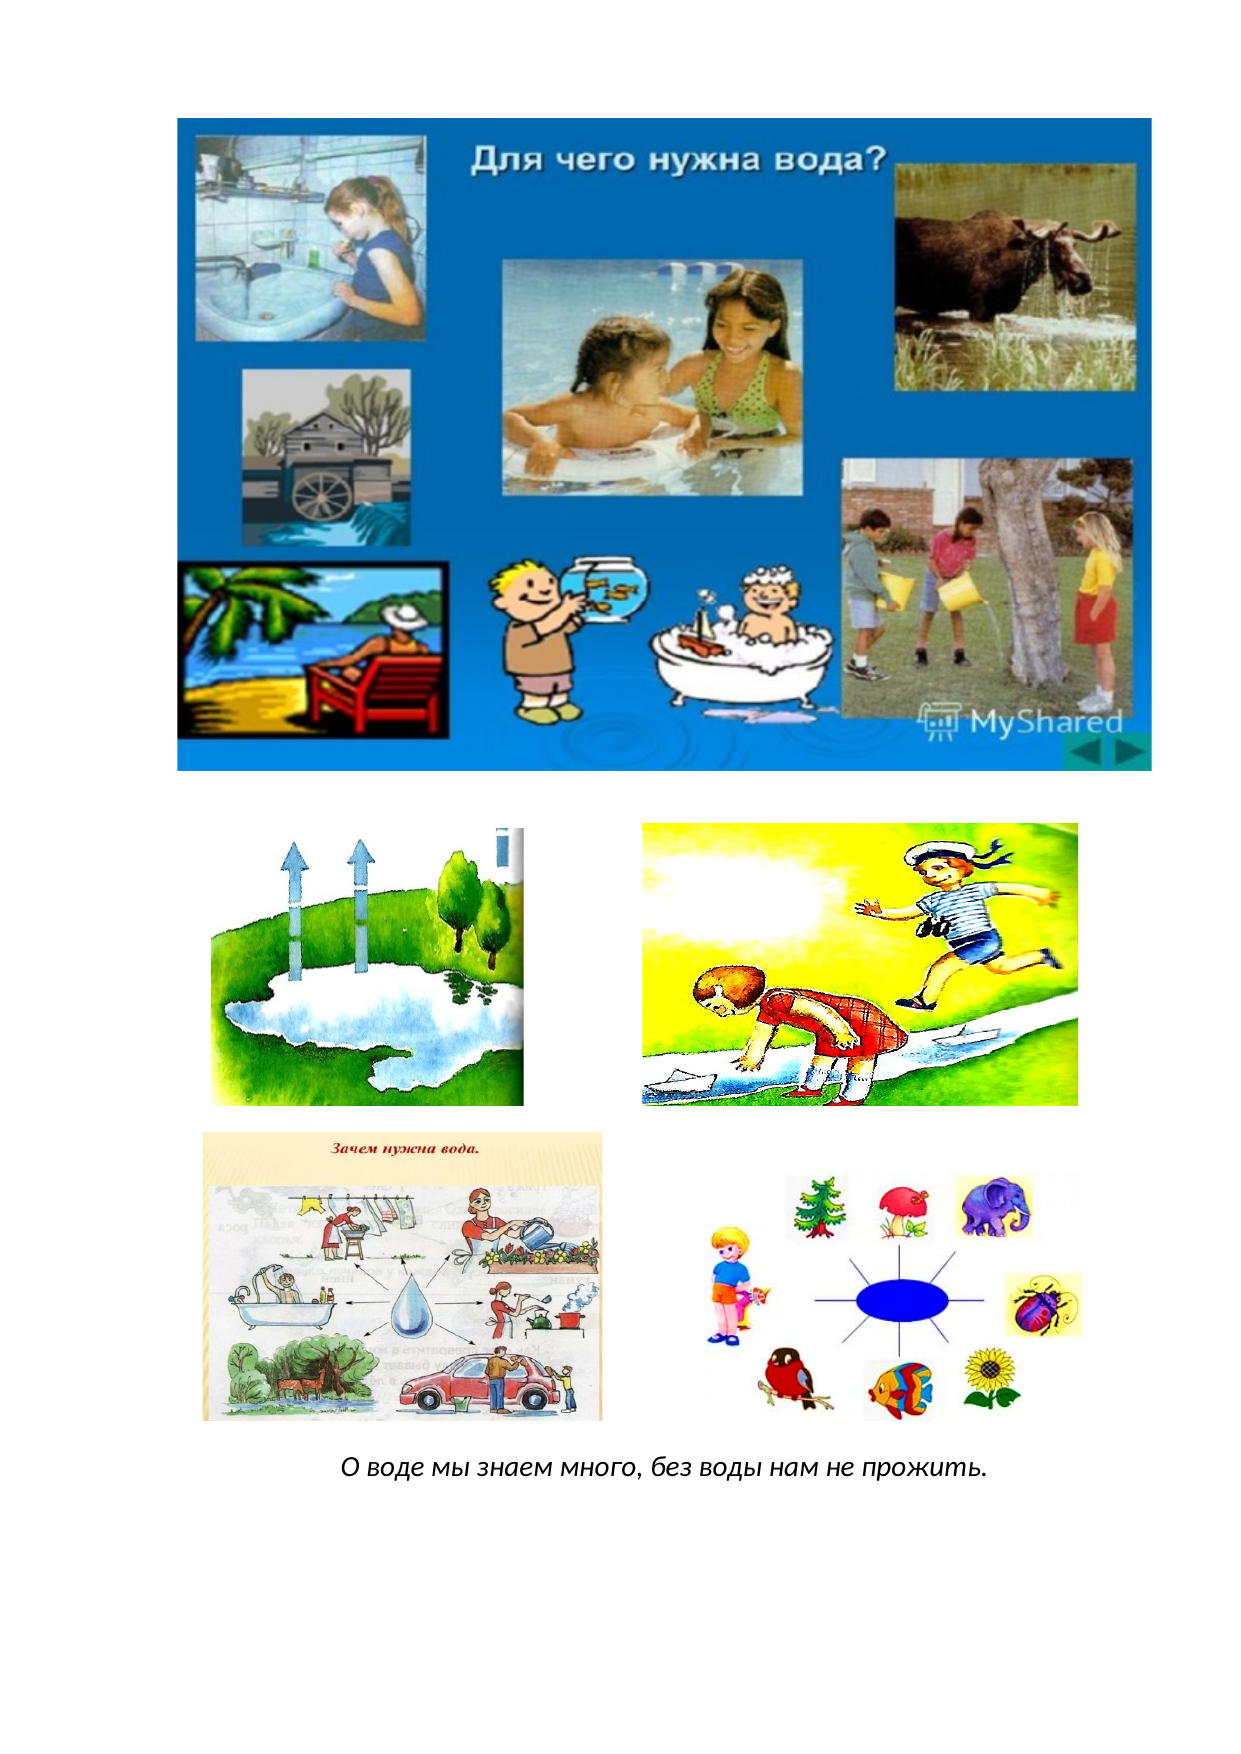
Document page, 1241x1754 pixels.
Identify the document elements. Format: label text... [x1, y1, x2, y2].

picture [177, 118, 1152, 771]
picture [642, 823, 1079, 1106]
picture [211, 828, 524, 1106]
picture [202, 1132, 603, 1421]
text О воде мы знаем много, без воды нам не прожить. [177, 1448, 1152, 1484]
picture [704, 1171, 1083, 1421]
